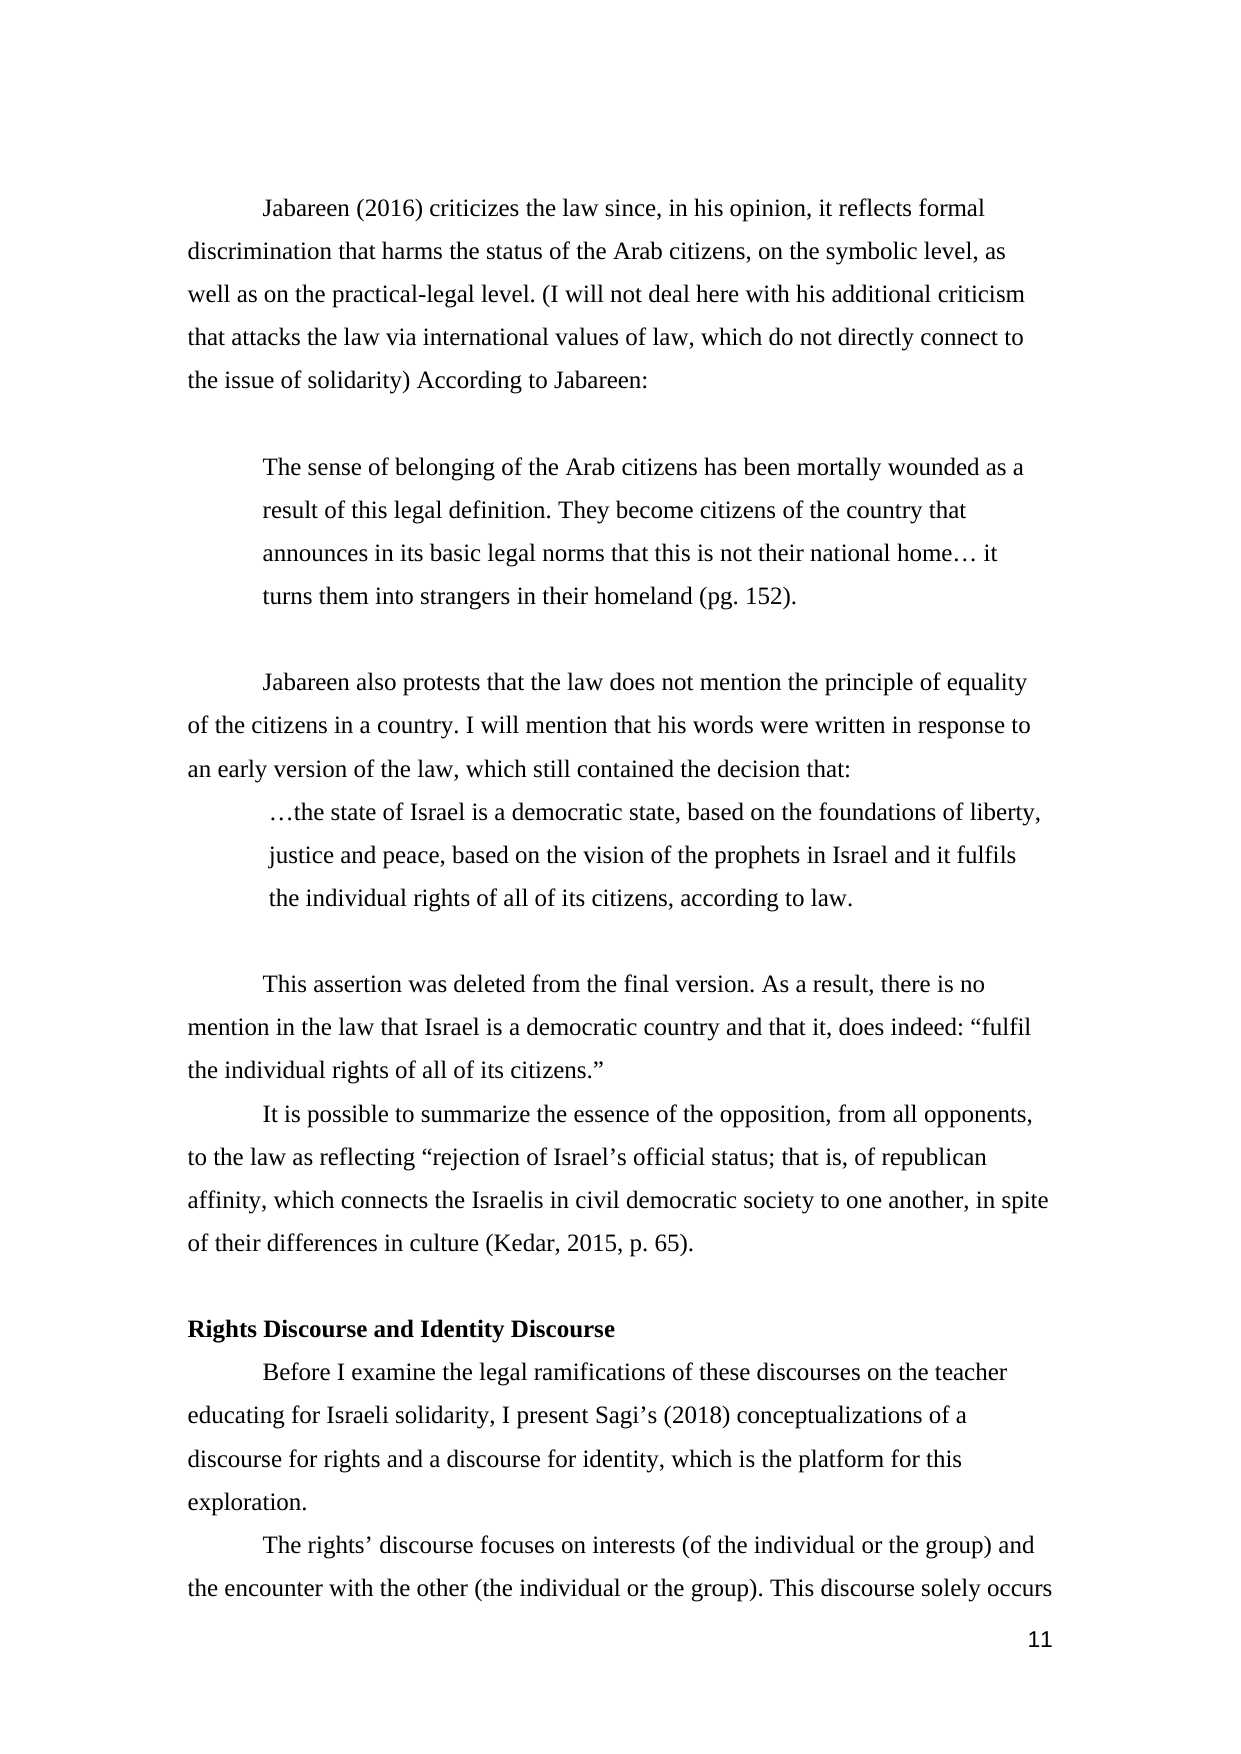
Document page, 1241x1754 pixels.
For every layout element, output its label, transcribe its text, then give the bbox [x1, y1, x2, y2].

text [187, 1530, 1053, 1602]
text Before I examine the legal ramifications of these discourses on the teacher educating for Israeli solidarity, I present Sagi’s (2018) conceptualizations of a discourse for rights and a discourse for identity, which is the platform for this exploration. [187, 1357, 1053, 1516]
list The sense of belonging of the Arab citizens has been mortally wounded as a result of this legal definition. They become citizens of the country that announces in its basic legal norms that this is not their national home… it turns them into strangers in their homeland (pg. 152). [262, 452, 1053, 610]
text It is possible to summarize the essence of the opposition, from all opponents, to the law as reflecting “rejection of Israel’s official status; that is, of republican affinity, which connects the Israelis in civil democratic society to one another, in spite of their differences in culture (Kedar, 2015, p. 65). [187, 1099, 1053, 1257]
list Jabareen (2016) criticizes the law since, in his opinion, it reflects formal discrimination that harms the status of the Arab citizens, on the symbolic level, as well as on the practical-legal level. (I will not deal here with his additional criticism that attacks the law via international values of law, which do not directly connect to the issue of solidarity) According to Jabareen: [187, 193, 1053, 394]
text This assertion was deleted from the final version. As a result, there is no mention in the law that Israel is a democratic country and that it, does indeed: “fulfil the individual rights of all of its citizens.” [187, 969, 1053, 1084]
text Rights Discourse and Identity Discourse [187, 1314, 1053, 1343]
text Jabareen also protests that the law does not mention the principle of equality of the citizens in a country. I will mention that his words were written in response to an early version of the law, which still contained the decision that: [187, 667, 1053, 782]
text …the state of Israel is a democratic state, based on the foundations of liberty, justice and peace, based on the vision of the prophets in Israel and it fulfils the individual rights of all of its citizens, according to law. [269, 797, 1053, 912]
